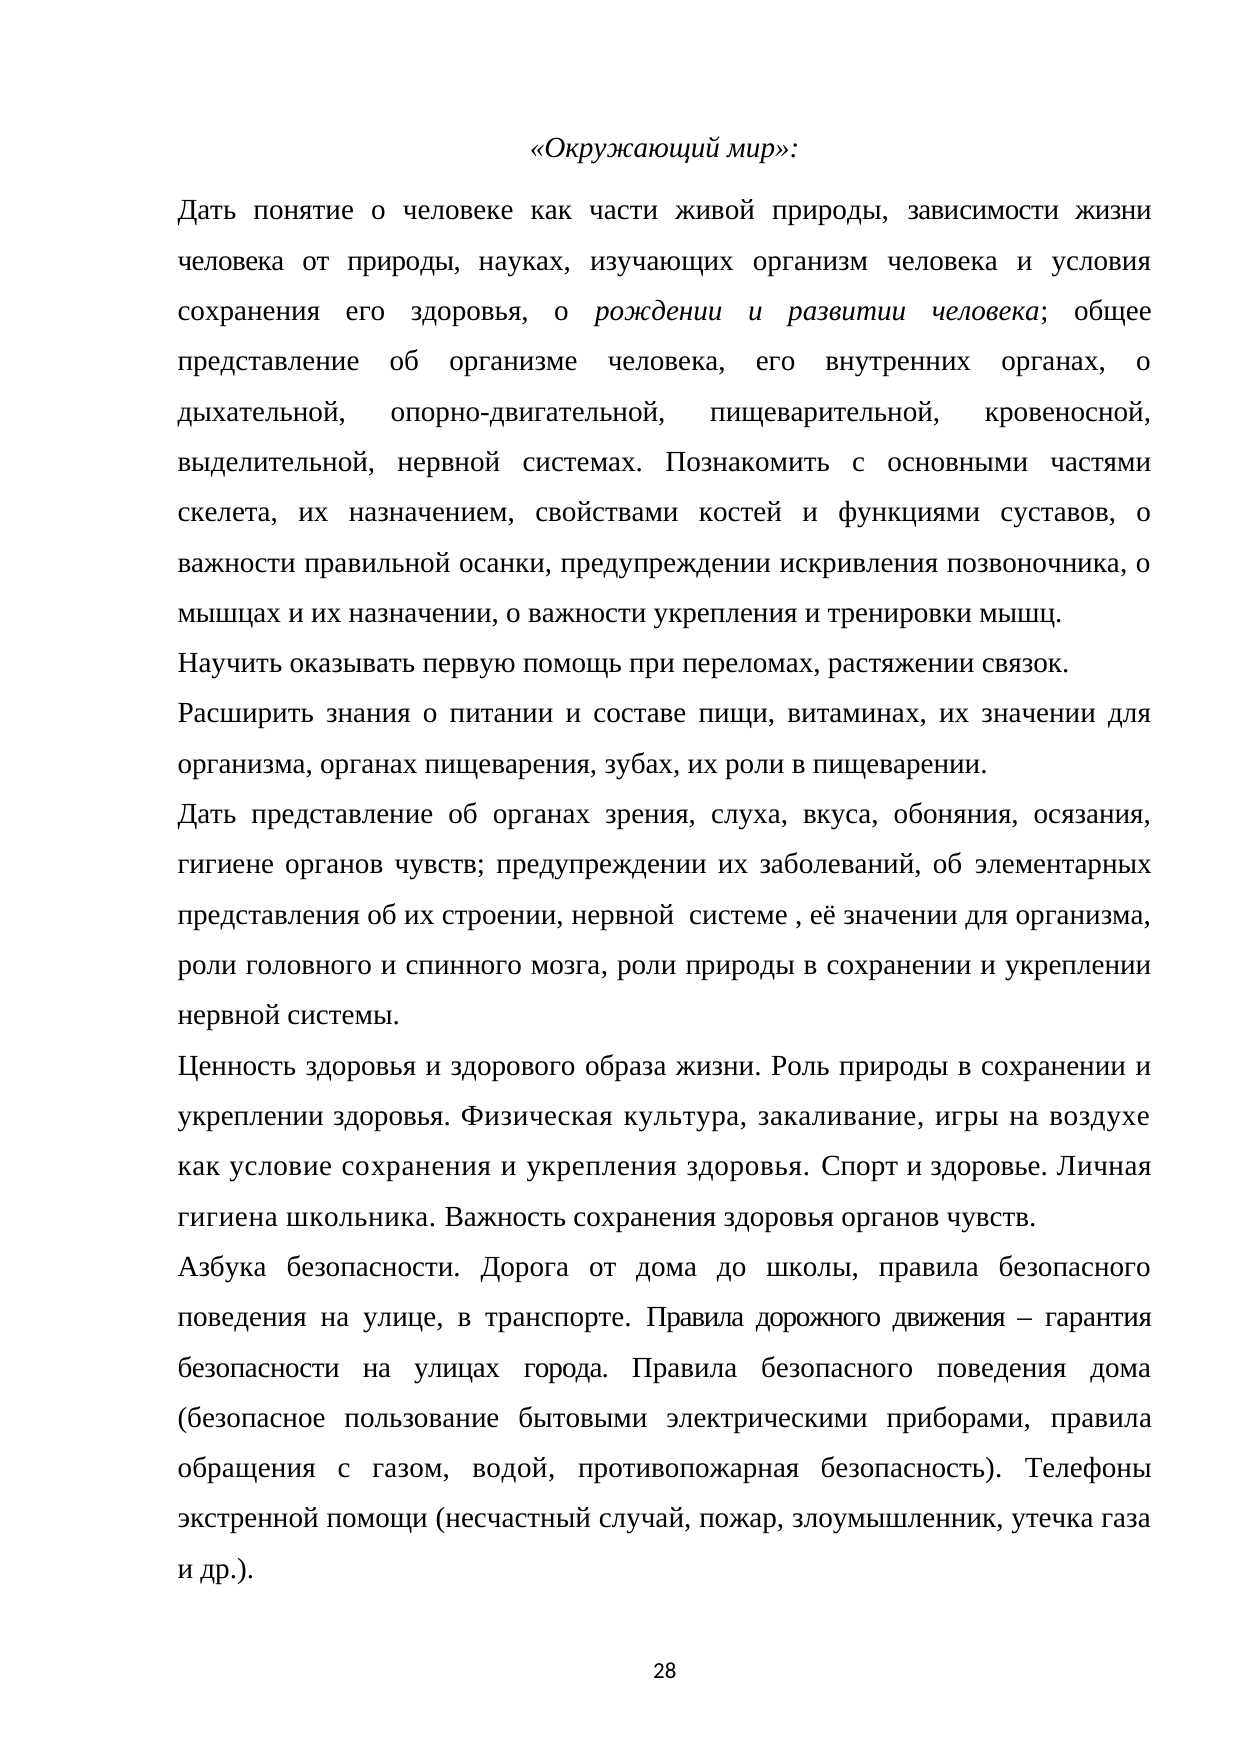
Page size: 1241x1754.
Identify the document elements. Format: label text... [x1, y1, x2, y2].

text Дать представление об органах зрения, слуха, вкуса, обоняния, осязания, гигиене органов чувств; предупреждении их заболеваний, об элементарных представления об их строении, нервной системе , её значении для организма, роли головного и спинного мозга, роли природы в сохранении и укреплении нервной системы. [177, 796, 1152, 1031]
text «Окружающий мир»: [177, 130, 1152, 163]
text Ценность здоровья и здорового образа жизни. Роль природы в сохранении и укреплении здоровья. Физическая культура, закаливание, игры на воздухе как условие сохранения и укрепления здоровья. Спорт и здоровье. Личная гигиена школьника. Важность сохранения здоровья органов чувств. [177, 1048, 1152, 1232]
text Расширить знания о питании и составе пищи, витаминах, их значении для организма, органах пищеварения, зубах, их роли в пищеварении. [177, 696, 1152, 779]
text Научить оказывать первую помощь при переломах, растяжении связок. [177, 645, 1152, 679]
text Дать понятие о человеке как части живой природы, зависимости жизни человека от природы, науках, изучающих организм человека и условия сохранения его здоровья, о рождении и развитии человека; общее представление об организме человека, его внутренних органах, о дыхательной, опорно-двигательной, пищеварительной, кровеносной, выделительной, нервной системах. Познакомить с основными частями скелета, их назначением, свойствами костей и функциями суставов, о важности правильной осанки, предупреждении искривления позвоночника, о мышцах и их назначении, о важности укрепления и тренировки мышц. [177, 192, 1152, 628]
text Азбука безопасности. Дорога от дома до школы, правила безопасного поведения на улице, в транспорте. Правила дорожного движения – гарантия безопасности на улицах города. Правила безопасного поведения дома (безопасное пользование бытовыми электрическими приборами, правила обращения с газом, водой, противопожарная безопасность). Телефоны экстренной помощи (несчастный случай, пожар, злоумышленник, утечка газа и др.). [177, 1249, 1152, 1584]
